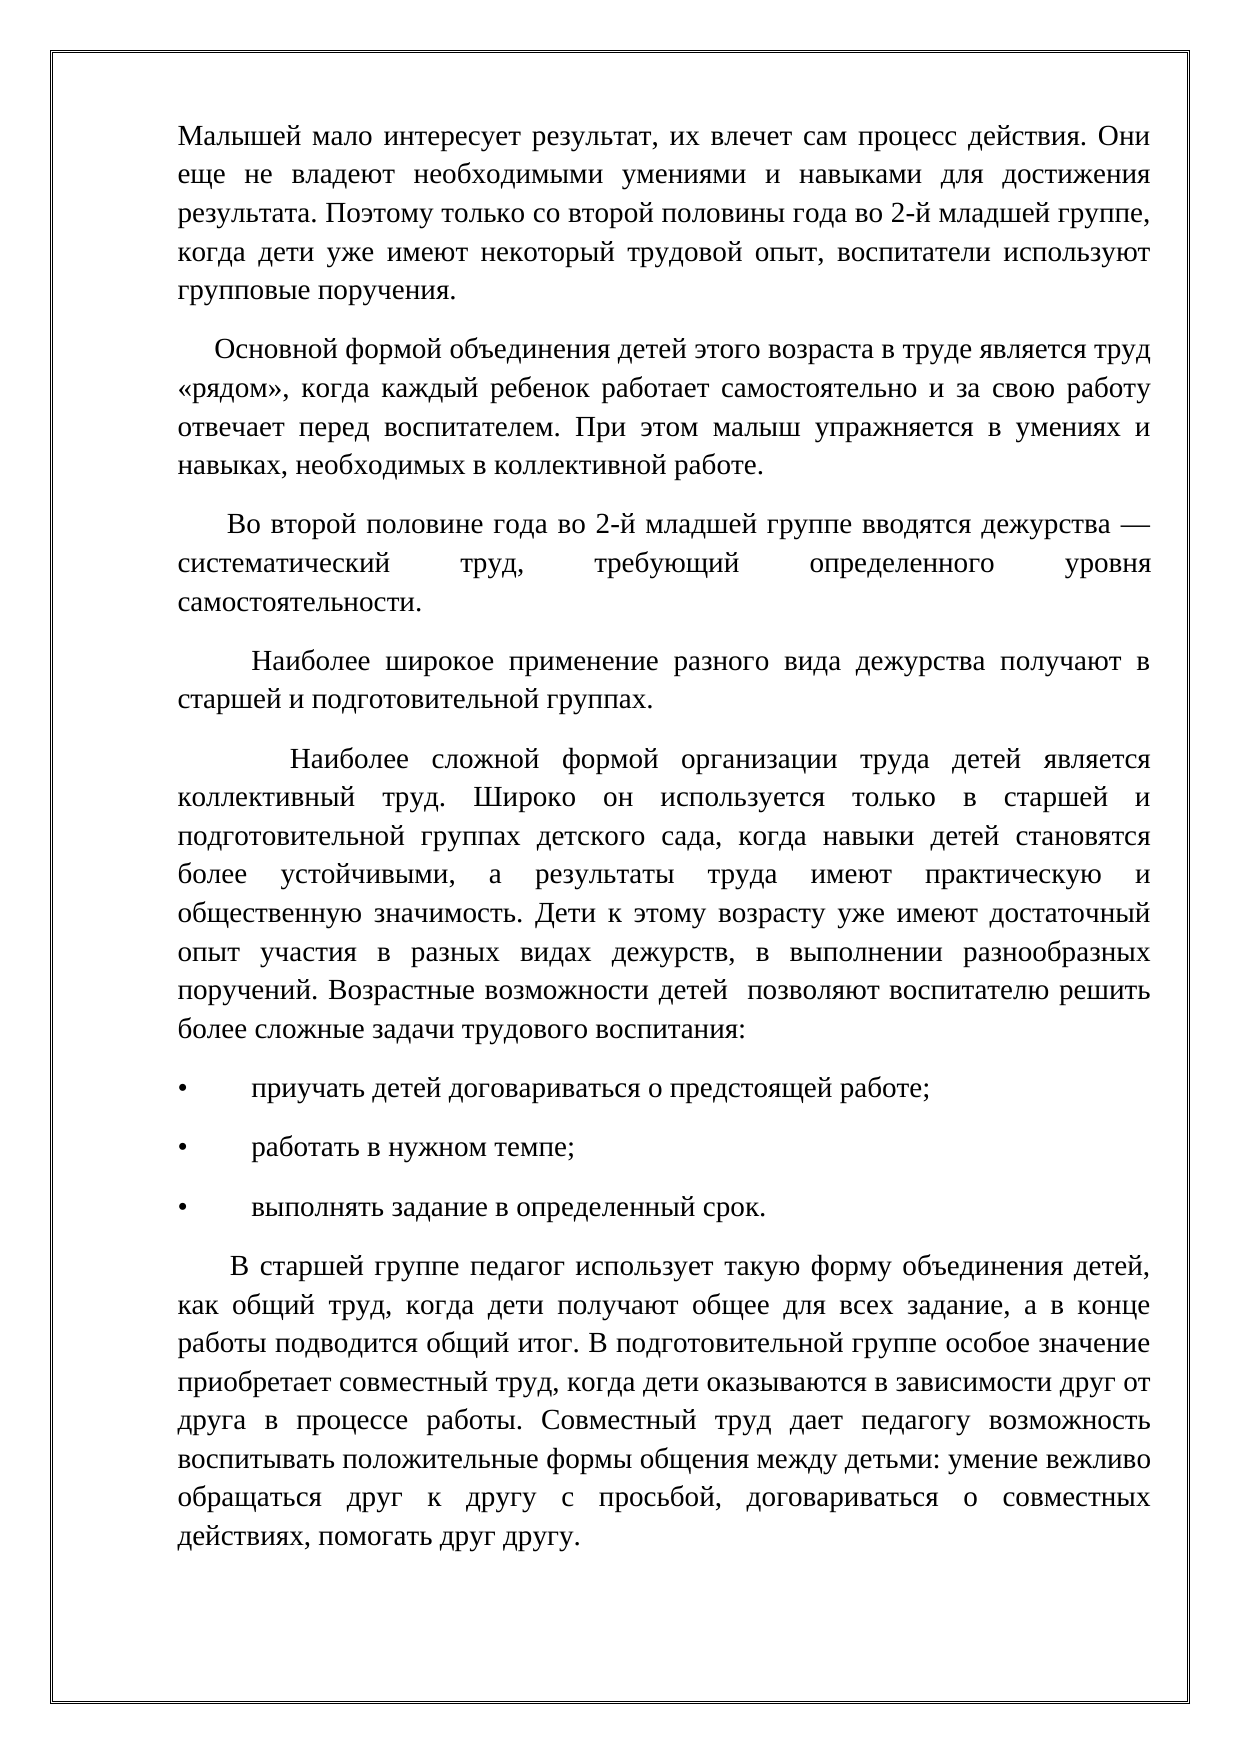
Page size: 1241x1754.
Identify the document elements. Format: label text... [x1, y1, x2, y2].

text • выполнять задание в определенный срок. [177, 1189, 1152, 1222]
text Наиболее широкое применение разного вида дежурства получают в старшей и подготовительной группах. [177, 643, 1152, 715]
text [177, 118, 1152, 306]
text Наиболее сложной формой организации труда детей является коллективный труд. Широко он используется только в старшей и подготовительной группах детского сада, когда навыки детей становятся более устойчивыми, а результаты труда имеют практическую и общественную значимость. Дети к этому возрасту уже имеют достаточный опыт участия в разных видах дежурств, в выполнении разнообразных поручений. Возрастные возможности детей позволяют воспитателю решить более сложные задачи трудового воспитания: [177, 741, 1152, 1044]
text • приучать детей договариваться о предстоящей работе; [177, 1070, 1152, 1104]
text Основной формой объединения детей этого возраста в труде является труд «рядом», когда каждый ребенок работает самостоятельно и за свою работу отвечает перед воспитателем. При этом малыш упражняется в умениях и навыках, необходимых в коллективной работе. [177, 332, 1152, 481]
text В старшей группе педагог использует такую форму объединения детей, как общий труд, когда дети получают общее для всех задание, а в конце работы подводится общий итог. В подготовительной группе особое значение приобретает совместный труд, когда дети оказываются в зависимости друг от друга в процессе работы. Совместный труд дает педагогу возможность воспитывать положительные формы общения между детьми: умение вежливо обращаться друг к другу с просьбой, договариваться о совместных действиях, помогать друг другу. [177, 1248, 1152, 1552]
text • работать в нужном темпе; [177, 1129, 1152, 1163]
text Во второй половине года во 2-й младшей группе вводятся дежурства — систематический труд, требующий определенного уровня самостоятельности. [177, 507, 1152, 617]
